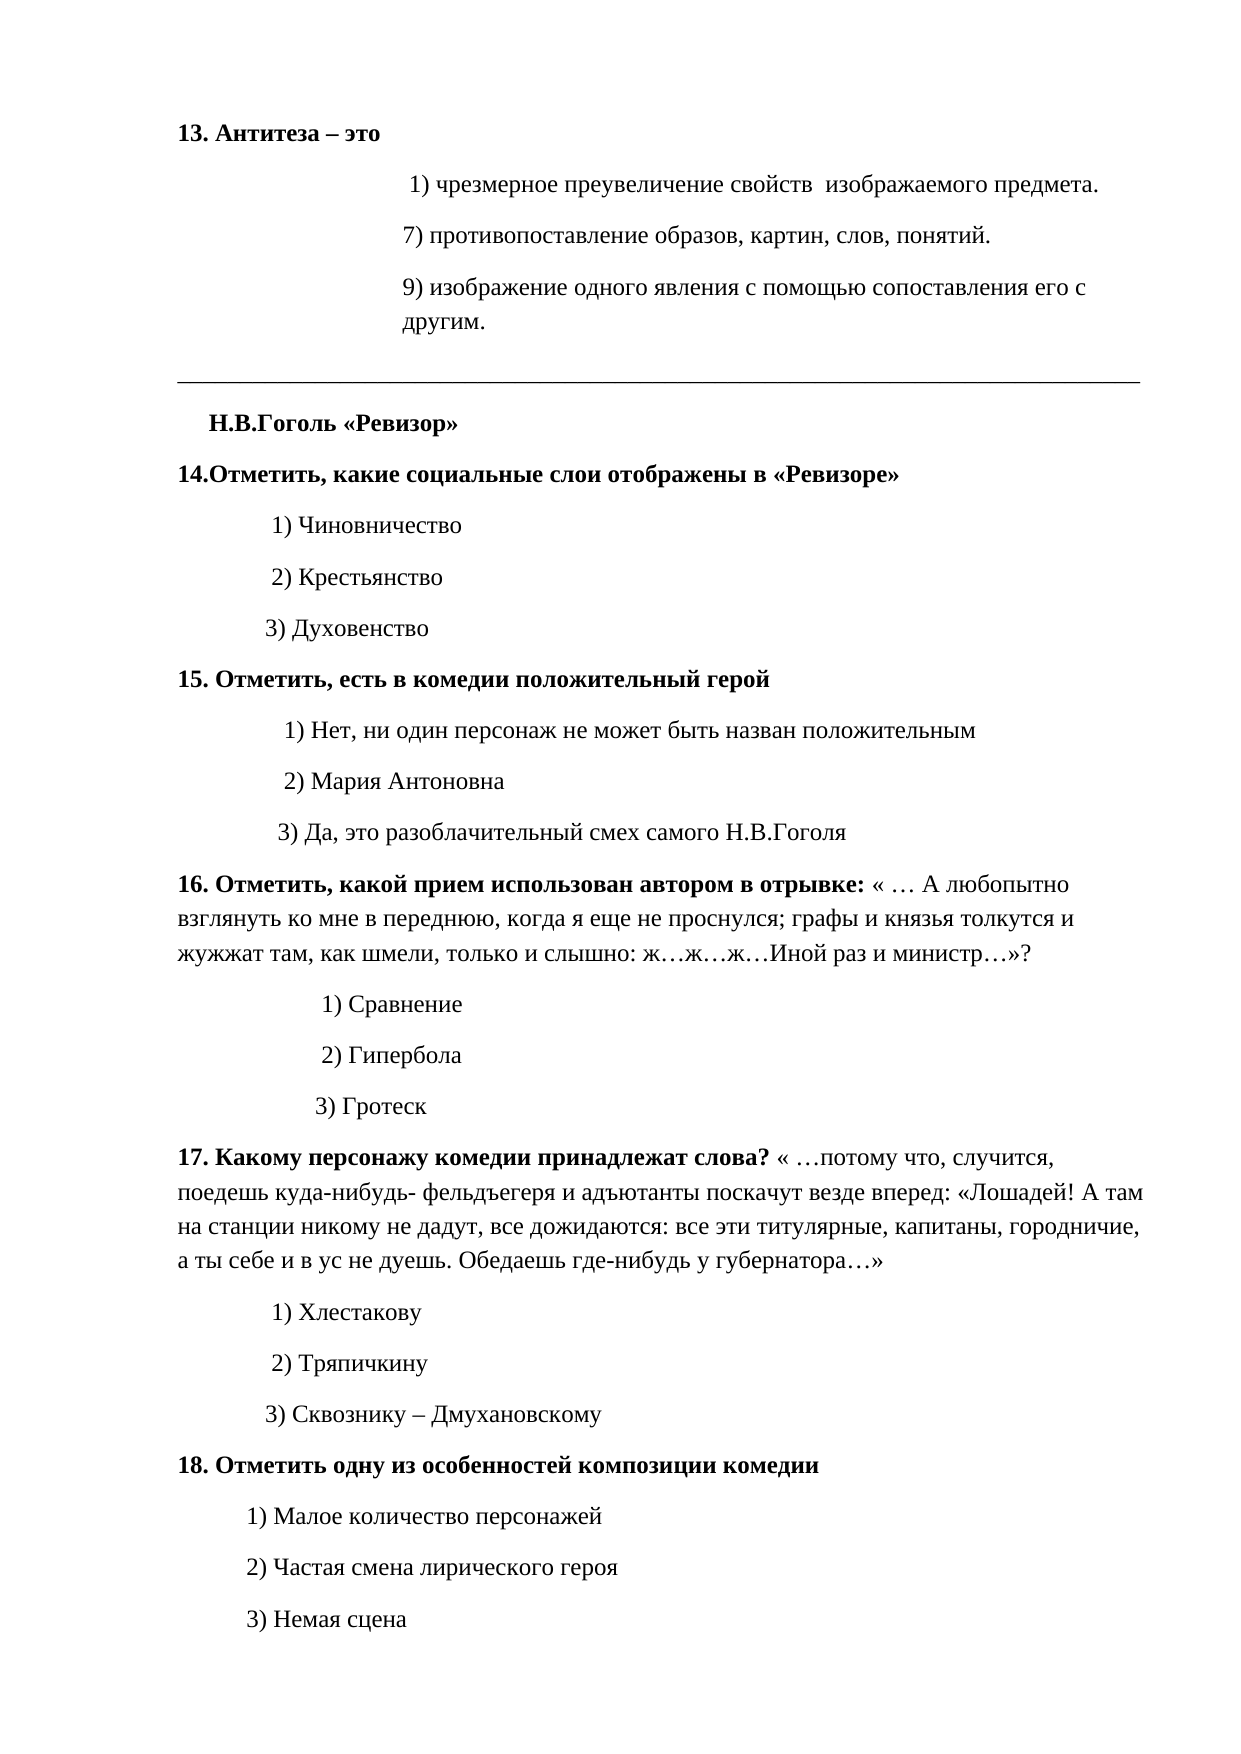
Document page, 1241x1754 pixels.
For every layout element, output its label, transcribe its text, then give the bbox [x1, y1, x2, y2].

text Н.В.Гоголь «Ревизор» [177, 408, 1152, 437]
text 3) Гротеск [177, 1091, 1152, 1120]
text 3) Немая сцена [177, 1604, 1152, 1632]
text 2) Мария Антоновна [177, 766, 1152, 795]
text 1) Сравнение [177, 989, 1152, 1017]
text 15. Отметить, есть в комедии положительный герой [177, 664, 1152, 693]
text 17. Какому персонажу комедии принадлежат слова? « …потому что, случится, поедешь куда-нибудь- фельдъегеря и адъютанты поскачут везде вперед: «Лошадей! А там на станции никому не дадут, все дожидаются: все эти титулярные, капитаны, городничие, а ты себе и в ус не дуешь. Обедаешь где-нибудь у губернатора…» [177, 1142, 1152, 1274]
text 2) Гипербола [177, 1040, 1152, 1069]
text 1) Нет, ни один персонаж не может быть назван положительным [177, 715, 1152, 744]
text 2) Крестьянство [177, 562, 1152, 591]
text 3) Духовенство [177, 613, 1152, 642]
text 7) противопоставление образов, картин, слов, понятий. [402, 220, 1152, 249]
text _____________________________________________________________________________ [177, 357, 1152, 386]
text 3) Да, это разоблачительный смех самого Н.В.Гоголя [177, 817, 1152, 846]
text 9) изображение одного явления с помощью сопоставления его с другим. [402, 272, 1152, 335]
text 16. Отметить, какой прием использован автором в отрывке: « … А любопытно взглянуть ко мне в переднюю, когда я еще не проснулся; графы и князья толкутся и жужжат там, как шмели, только и слышно: ж…ж…ж…Иной раз и министр…»? [177, 869, 1152, 966]
text 13. Антитеза – это [177, 118, 1152, 147]
text 2) Частая смена лирического героя [177, 1552, 1152, 1581]
text 1) Хлестакову [177, 1297, 1152, 1326]
text 1) чрезмерное преувеличение свойств изображаемого предмета. [402, 169, 1152, 198]
text 1) Чиновничество [177, 511, 1152, 539]
text 18. Отметить одну из особенностей композиции комедии [177, 1450, 1152, 1479]
text 3) Сквознику – Дмухановскому [177, 1399, 1152, 1428]
text 2) Тряпичкину [177, 1348, 1152, 1377]
text 1) Малое количество персонажей [177, 1501, 1152, 1530]
text 14.Отметить, какие социальные слои отображены в «Ревизоре» [177, 459, 1152, 488]
